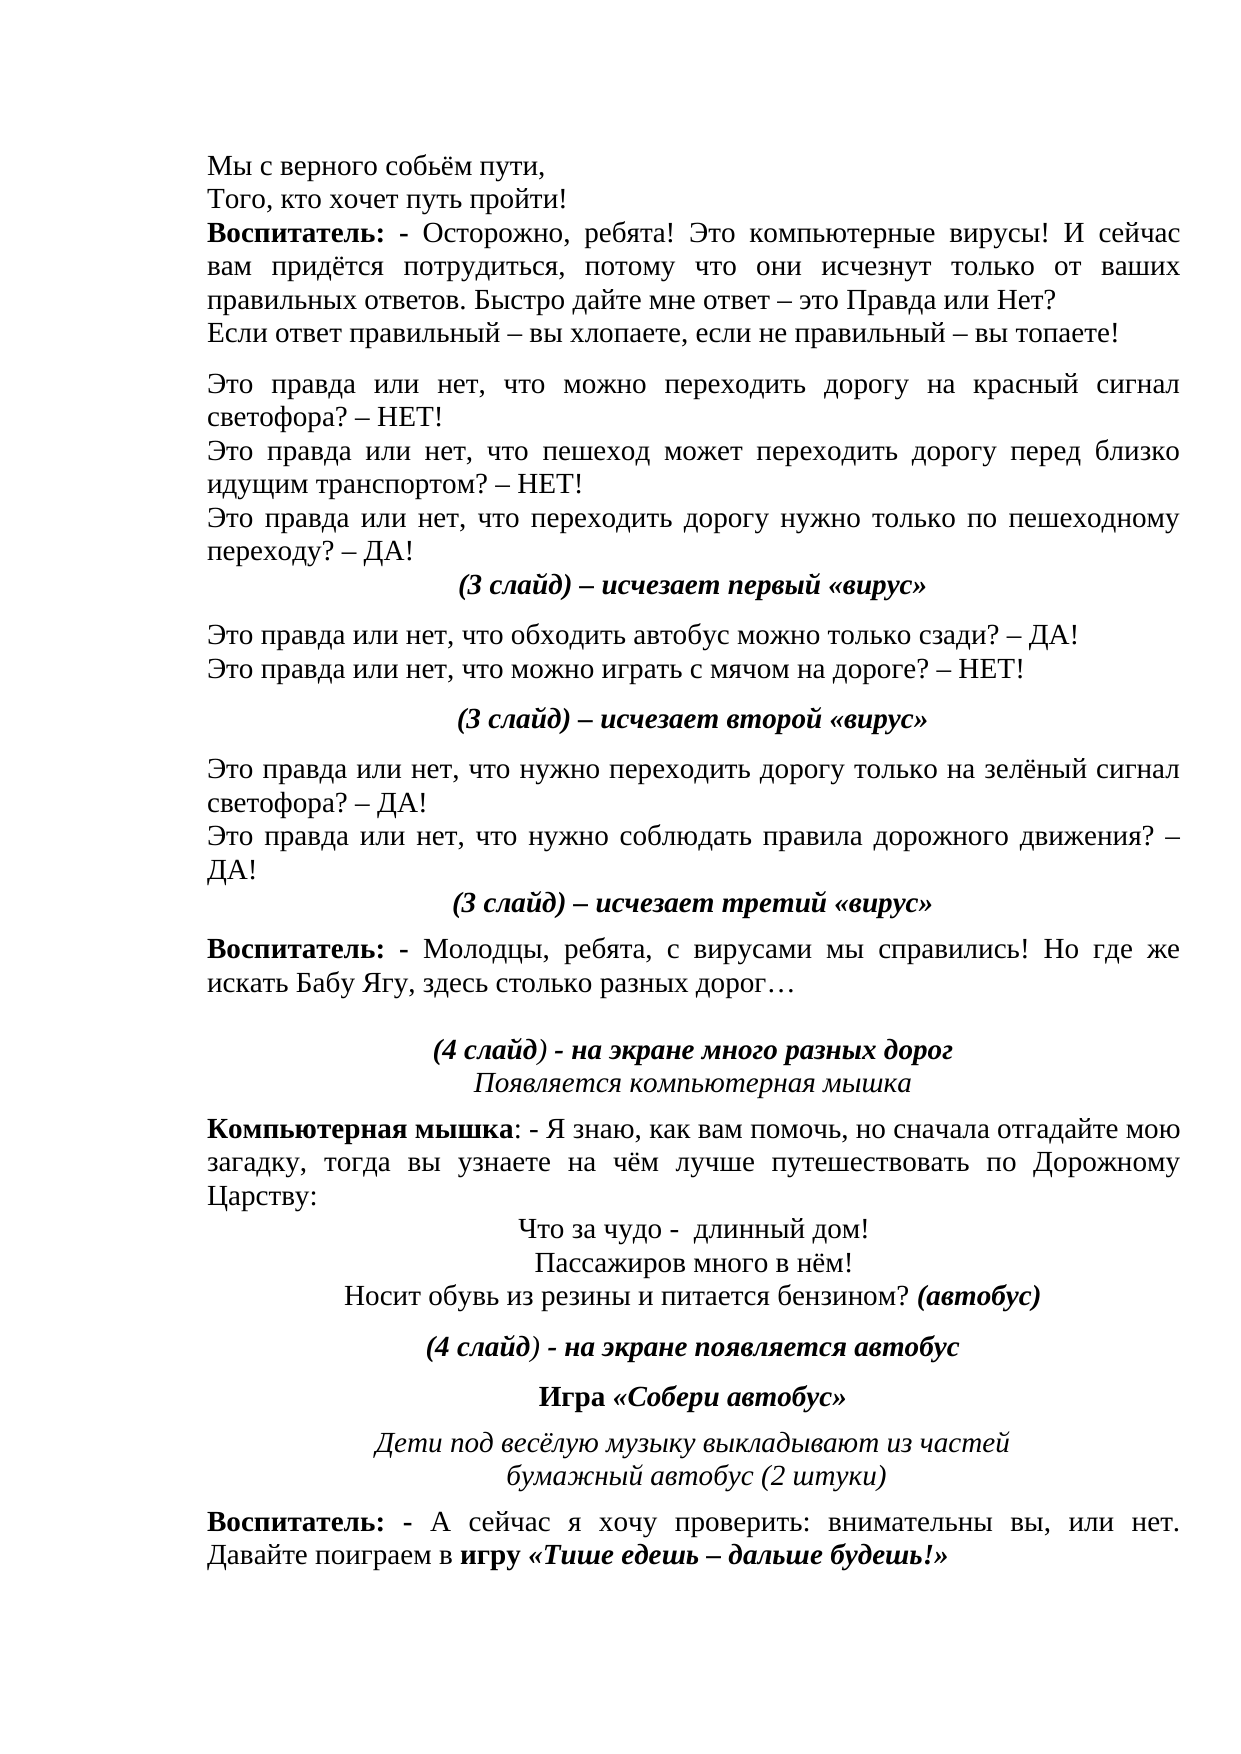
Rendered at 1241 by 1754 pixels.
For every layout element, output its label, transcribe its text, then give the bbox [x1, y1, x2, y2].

text Носит обувь из резины и питается бензином? (автобус) [207, 1278, 1181, 1312]
text Пассажиров много в нём! [207, 1245, 1181, 1278]
text (3 слайд) – исчезает первый «вирус» [207, 567, 1181, 601]
text Если ответ правильный – вы хлопаете, если не правильный – вы топаете! [207, 315, 1181, 349]
text Это правда или нет, что пешеход может переходить дорогу перед близко идущим транспортом? – НЕТ! [207, 433, 1181, 500]
text Что за чудо - длинный дом! [207, 1211, 1181, 1245]
text Это правда или нет, что нужно переходить дорогу только на зелёный сигнал светофора? – ДА! [207, 751, 1181, 818]
text Компьютерная мышка: - Я знаю, как вам помочь, но сначала отгадайте мою загадку, тогда вы узнаете на чём лучше путешествовать по Дорожному Царству: [207, 1111, 1181, 1211]
text Это правда или нет, что нужно соблюдать правила дорожного движения? – ДА! [207, 818, 1181, 886]
text Игра «Собери автобус» [207, 1379, 1181, 1413]
text Это правда или нет, что обходить автобус можно только сзади? – ДА! [207, 617, 1181, 651]
text Это правда или нет, что можно переходить дорогу на красный сигнал светофора? – НЕТ! [207, 366, 1181, 433]
text (4 слайд) - на экране много разных дорог [207, 1032, 1181, 1065]
text Воспитатель: - А сейчас я хочу проверить: внимательны вы, или нет. Давайте поиграем в игру «Тише едешь – дальше будешь!» [207, 1504, 1181, 1571]
text Воспитатель: - Осторожно, ребята! Это компьютерные вирусы! И сейчас вам придётся потрудиться, потому что они исчезнут только от ваших правильных ответов. Быстро дайте мне ответ – это Правда или Нет? [207, 215, 1181, 315]
text Того, кто хочет путь пройти! [207, 181, 1181, 215]
text Появляется компьютерная мышка [207, 1065, 1181, 1099]
text Дети под весёлую музыку выкладывают из частей [207, 1425, 1181, 1458]
text Мы с верного собьём пути, [207, 148, 1181, 181]
text (4 слайд) - на экране появляется автобус [207, 1329, 1181, 1362]
text (3 слайд) – исчезает третий «вирус» [207, 886, 1181, 919]
text Это правда или нет, что можно играть с мячом на дороге? – НЕТ! [207, 651, 1181, 684]
text бумажный автобус (2 штуки) [207, 1458, 1181, 1492]
text (3 слайд) – исчезает второй «вирус» [207, 701, 1181, 735]
text Воспитатель: - Молодцы, ребята, с вирусами мы справились! Но где же искать Бабу Ягу, здесь столько разных дорог… [207, 931, 1181, 998]
text Это правда или нет, что переходить дорогу нужно только по пешеходному переходу? – ДА! [207, 500, 1181, 567]
